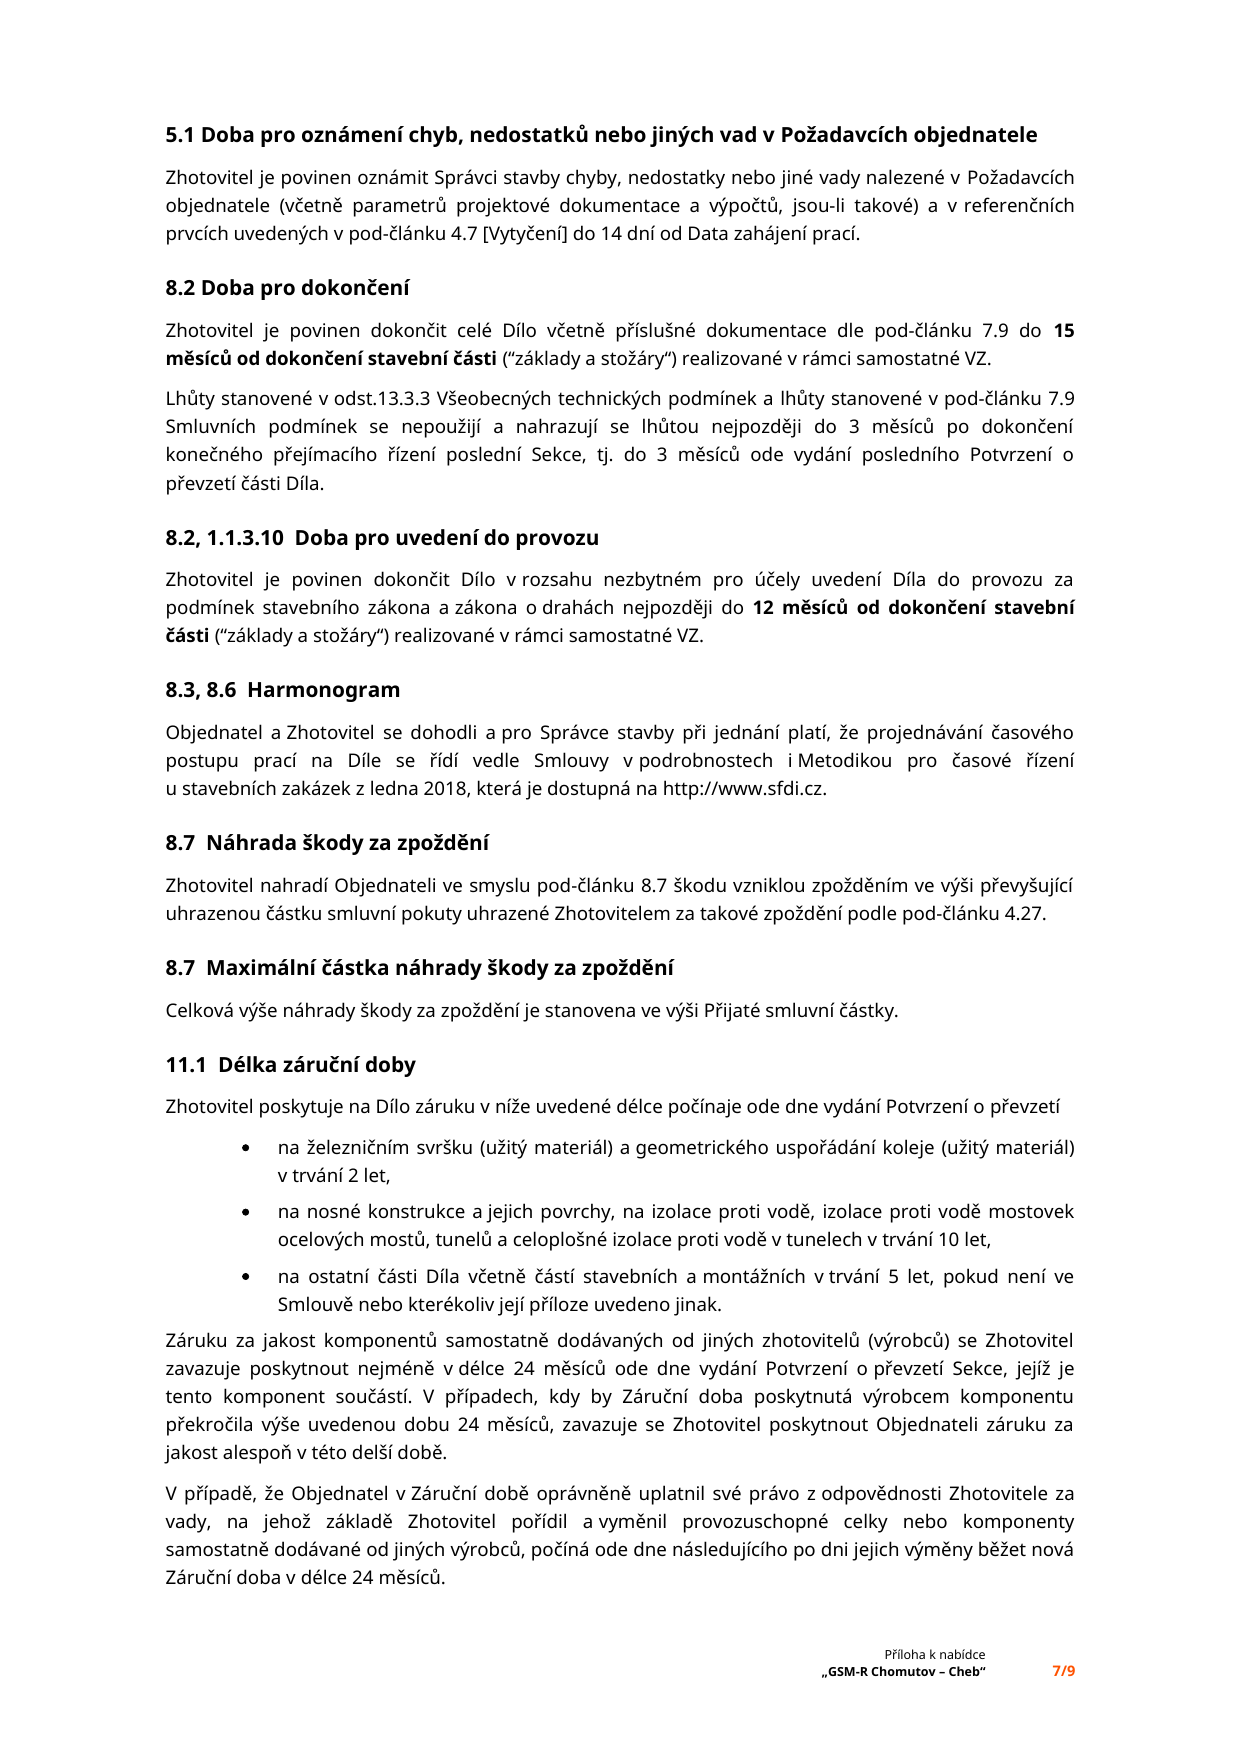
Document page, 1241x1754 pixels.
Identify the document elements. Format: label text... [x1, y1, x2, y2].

list 5.1 Doba pro oznámení chyb, nedostatků nebo jiných vad v Požadavcích objednatele [165, 121, 1075, 149]
text Zhotovitel poskytuje na Dílo záruku v níže uvedené délce počínaje ode dne vydání Potvrzení o převzetí [165, 1094, 1075, 1119]
list Zhotovitel je povinen oznámit Správci stavby chyby, nedostatky nebo jiné vady nalezené v Požadavcích objednatele (včetně parametrů projektové dokumentace a výpočtů, jsou-li takové) a v referenčních prvcích uvedených v pod-článku 4.7 [Vytyčení] do 14 dní od Data zahájení prací. [165, 164, 1075, 246]
text na nosné konstrukce a jejich povrchy, na izolace proti vodě, izolace proti vodě mostovek ocelových mostů, tunelů a celoplošné izolace proti vodě v tunelech v trvání 10 let, [242, 1199, 1075, 1252]
text Objednatel a Zhotovitel se dohodli a pro Správce stavby při jednání platí, že projednávání časového postupu prací na Díle se řídí vedle Smlouvy v podrobnostech i Metodikou pro časové řízení u stavebních zakázek z ledna 2018, která je dostupná na http://www.sfdi.cz. [165, 719, 1075, 801]
text Zhotovitel je povinen dokončit celé Dílo včetně příslušné dokumentace dle pod-článku 7.9 do 15 měsíců od dokončení stavební části (“základy a stožáry“) realizované v rámci samostatné VZ. [165, 317, 1075, 371]
text 8.2 Doba pro dokončení [165, 273, 1075, 302]
text Zhotovitel nahradí Objednateli ve smyslu pod-článku 8.7 škodu vzniklou zpožděním ve výši převyšující uhrazenou částku smluvní pokuty uhrazené Zhotovitelem za takové zpoždění podle pod-článku 4.27. [165, 872, 1075, 926]
text na železničním svršku (užitý materiál) a geometrického uspořádání koleje (užitý materiál) v trvání 2 let, [242, 1134, 1075, 1188]
text 8.7 Náhrada škody za zpoždění [165, 828, 1075, 857]
text 8.3, 8.6 Harmonogram [165, 676, 1075, 704]
text 8.2, 1.1.3.10 Doba pro uvedení do provozu [165, 523, 1075, 551]
text Celková výše náhrady škody za zpoždění je stanovena ve výši Přijaté smluvní částky. [165, 997, 1075, 1022]
text 8.7 Maximální částka náhrady škody za zpoždění [165, 953, 1075, 982]
text V případě, že Objednatel v Záruční době oprávněně uplatnil své právo z odpovědnosti Zhotovitele za vady, na jehož základě Zhotovitel pořídil a vyměnil provozuschopné celky nebo komponenty samostatně dodávané od jiných výrobců, počíná ode dne následujícího po dni jejich výměny běžet nová Záruční doba v délce 24 měsíců. [165, 1480, 1075, 1589]
text 11.1 Délka záruční doby [165, 1050, 1075, 1078]
text Zhotovitel je povinen dokončit Dílo v rozsahu nezbytném pro účely uvedení Díla do provozu za podmínek stavebního zákona a zákona o drahách nejpozději do 12 měsíců od dokončení stavební části (“základy a stožáry“) realizované v rámci samostatné VZ. [165, 567, 1075, 648]
text Lhůty stanovené v odst.13.3.3 Všeobecných technických podmínek a lhůty stanovené v pod-článku 7.9 Smluvních podmínek se nepoužijí a nahrazují se lhůtou nejpozději do 3 měsíců po dokončení konečného přejímacího řízení poslední Sekce, tj. do 3 měsíců ode vydání posledního Potvrzení o převzetí části Díla. [165, 386, 1075, 495]
text na ostatní části Díla včetně částí stavebních a montážních v trvání 5 let, pokud není ve Smlouvě nebo kterékoliv její příloze uvedeno jinak. [242, 1263, 1075, 1317]
text Záruku za jakost komponentů samostatně dodávaných od jiných zhotovitelů (výrobců) se Zhotovitel zavazuje poskytnout nejméně v délce 24 měsíců ode dne vydání Potvrzení o převzetí Sekce, jejíž je tento komponent součástí. V případech, kdy by Záruční doba poskytnutá výrobcem komponentu překročila výše uvedenou dobu 24 měsíců, zavazuje se Zhotovitel poskytnout Objednateli záruku za jakost alespoň v této delší době. [165, 1327, 1075, 1465]
